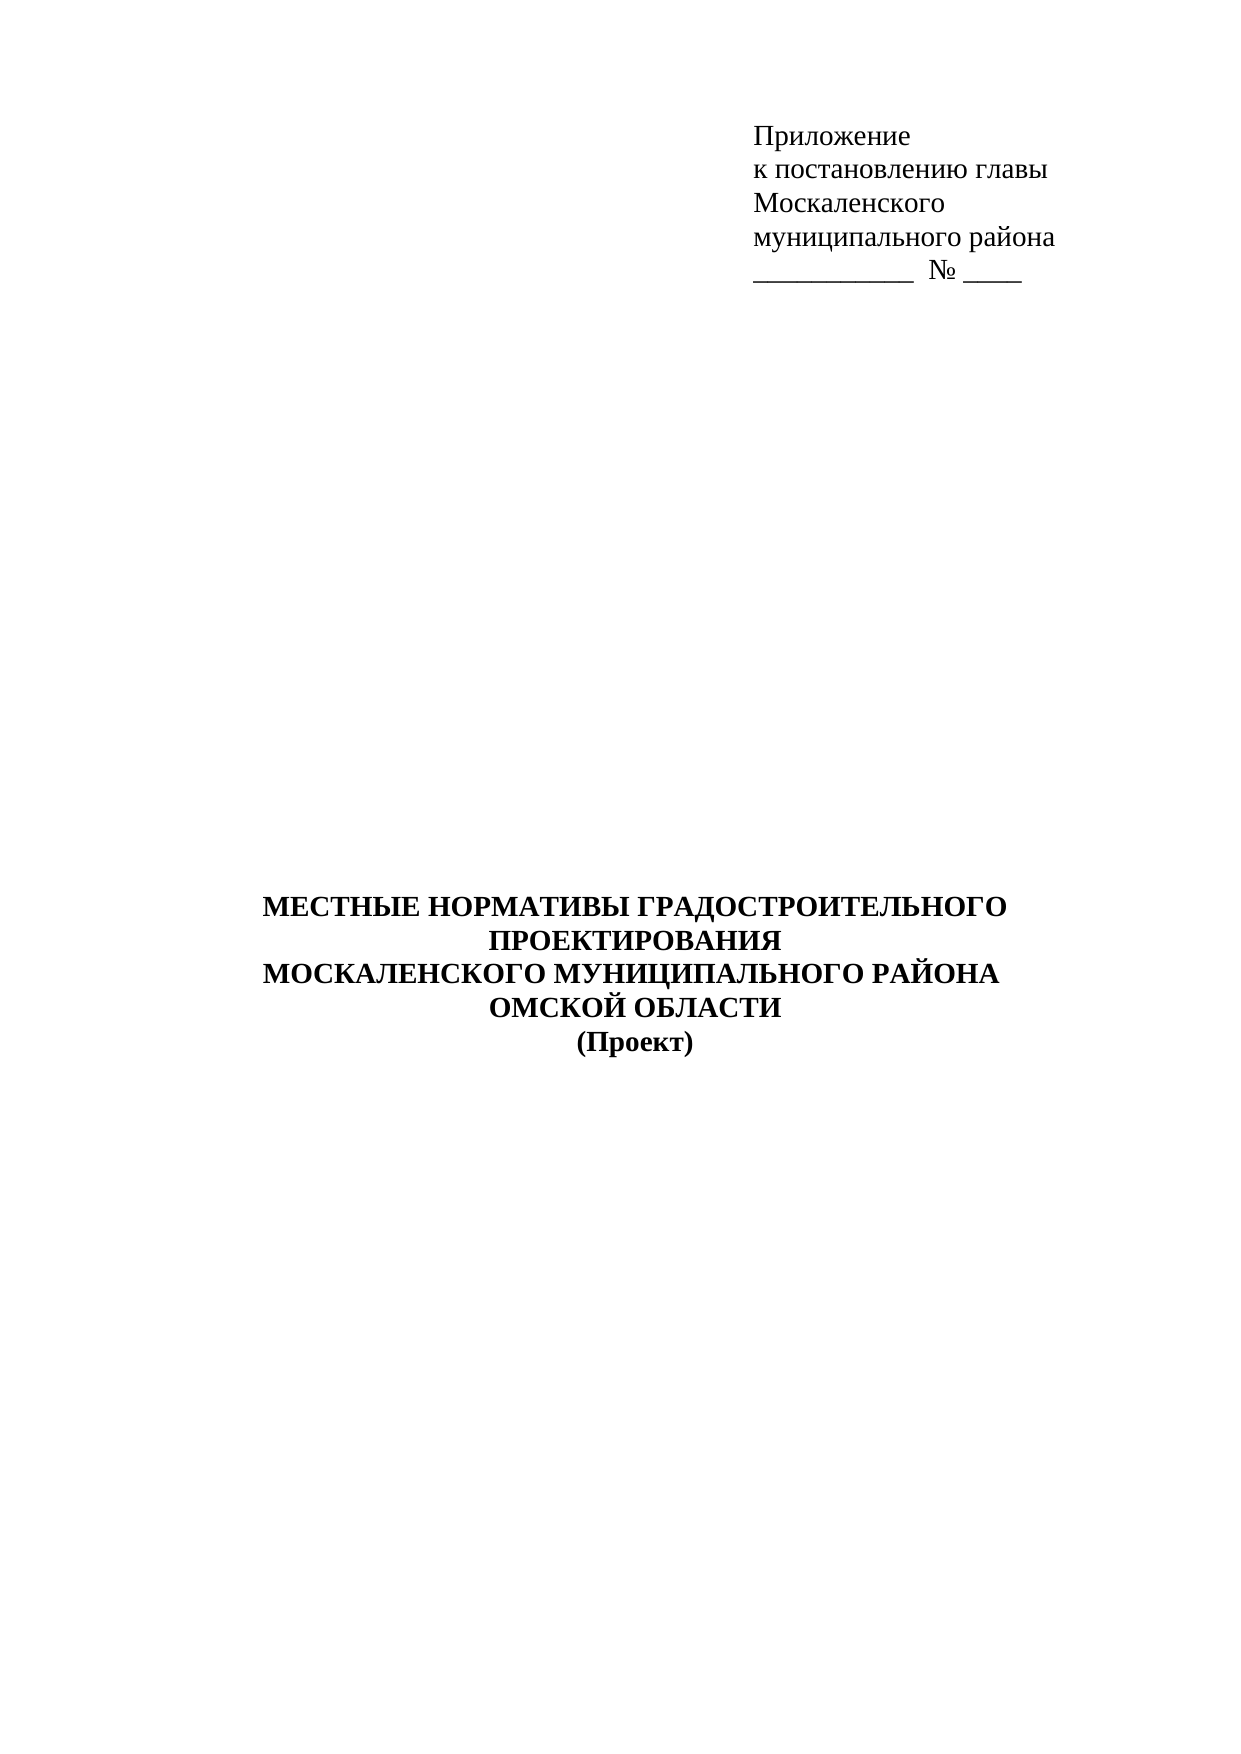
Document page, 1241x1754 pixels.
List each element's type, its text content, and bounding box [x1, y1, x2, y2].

text ___________ № ____ [753, 252, 1122, 286]
text Москаленского [753, 185, 1122, 219]
text МЕСТНЫЕ НОРМАТИВЫ ГРАДОСТРОИТЕЛЬНОГО ПРОЕКТИРОВАНИЯ МОСКАЛЕНСКОГО МУНИЦИПАЛЬНОГО РАЙОНА ОМСКОЙ ОБЛАСТИ [148, 889, 1122, 1024]
text (Проект) [148, 1024, 1122, 1057]
text Приложение [753, 118, 1122, 152]
text муниципального района [753, 219, 1122, 252]
text к постановлению главы [753, 152, 1122, 185]
